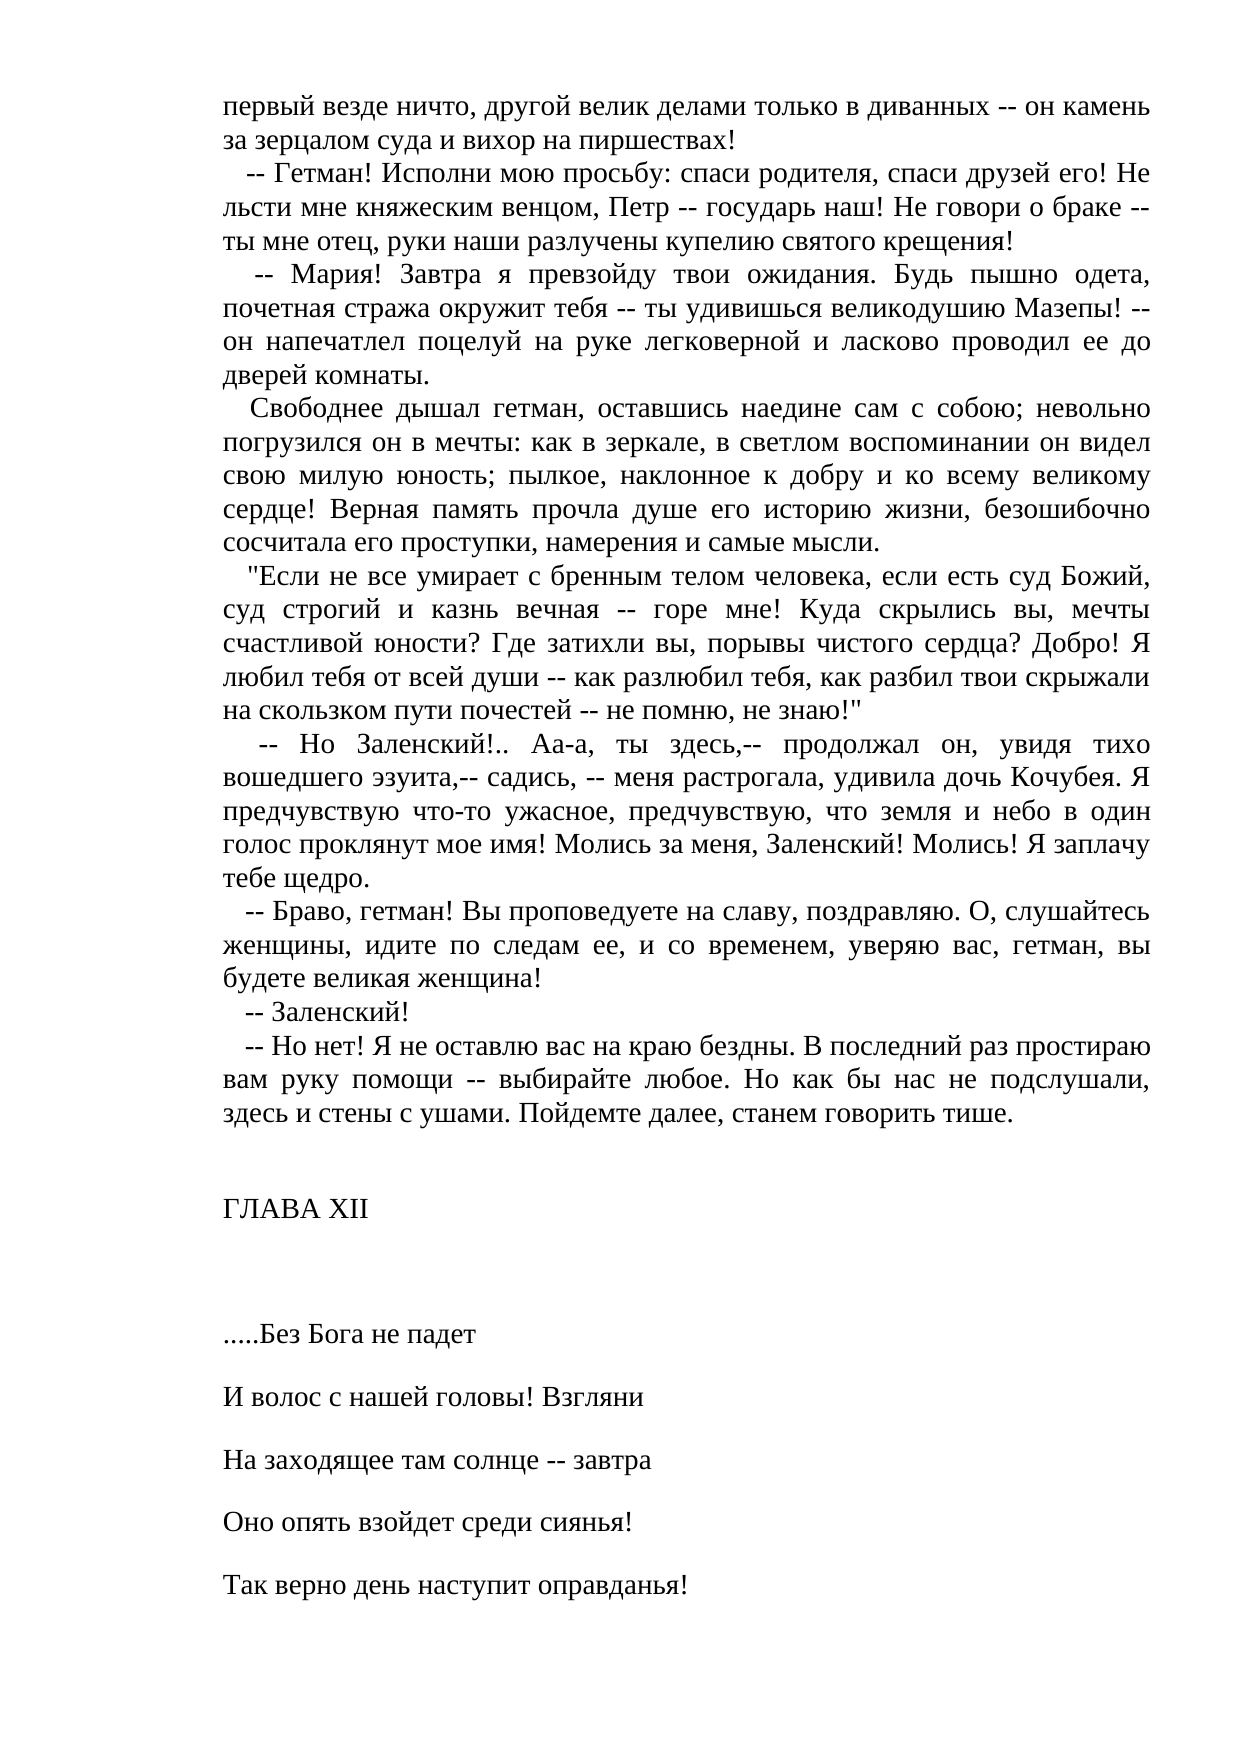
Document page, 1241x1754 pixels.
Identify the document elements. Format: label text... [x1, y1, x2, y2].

text -- Гетман! Исполни мою просьбу: спаси родителя, спаси друзей его! Не льсти мне княжеским венцом, Петр -- государь наш! Не говори о браке -- ты мне отец, руки наши разлучены купелию святого крещения! [223, 156, 1152, 256]
text "Если не все умирает с бренным телом человека, если есть суд Божий, суд строгий и казнь вечная -- горе мне! Куда скрылись вы, мечты счастливой юности? Где затихли вы, порывы чистого сердца? Добро! Я любил тебя от всей души -- как разлюбил тебя, как разбил твои скрыжали на скользком пути почестей -- не помню, не знаю!" [223, 558, 1152, 726]
text -- Заленский! [223, 994, 1152, 1028]
text -- Браво, гетман! Вы проповедуете на славу, поздравляю. О, слушайтесь женщины, идите по следам ее, и со временем, уверяю вас, гетман, вы будете великая женщина! [223, 893, 1152, 994]
text Так верно день наступит оправданья! [223, 1567, 1152, 1601]
text Свободнее дышал гетман, оставшись наедине сам с собою; невольно погрузился он в мечты: как в зеркале, в светлом воспоминании он видел свою милую юность; пылкое, наклонное к добру и ко всему великому сердце! Верная память прочла душе его историю жизни, безошибочно сосчитала его проступки, намерения и самые мысли. [223, 390, 1152, 558]
text -- Но нет! Я не оставлю вас на краю бездны. В последний раз простираю вам руку помощи -- выбирайте любое. Но как бы нас не подслушали, здесь и стены с ушами. Пойдемте далее, станем говорить тише. [223, 1028, 1152, 1128]
text Оно опять взойдет среди сиянья! [223, 1504, 1152, 1538]
text ГЛАВА XII [223, 1191, 1152, 1224]
text -- Мария! Завтра я превзойду твои ожидания. Будь пышно одета, почетная стража окружит тебя -- ты удивишься великодушию Мазепы! -- он напечатлел поцелуй на руке легковерной и ласково проводил ее до дверей комнаты. [223, 256, 1152, 390]
text .....Без Бога не падет [223, 1316, 1152, 1350]
text -- Но Заленский!.. Аа-а, ты здесь,-- продолжал он, увидя тихо вошедшего эзуита,-- садись, -- меня растрогала, удивила дочь Кочубея. Я предчувствую что-то ужасное, предчувствую, что земля и небо в один голос проклянут мое имя! Молись за меня, Заленский! Молись! Я заплачу тебе щедро. [223, 726, 1152, 893]
text На заходящее там солнце -- завтра [223, 1442, 1152, 1475]
text И волос с нашей головы! Взгляни [223, 1379, 1152, 1413]
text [223, 88, 1152, 156]
